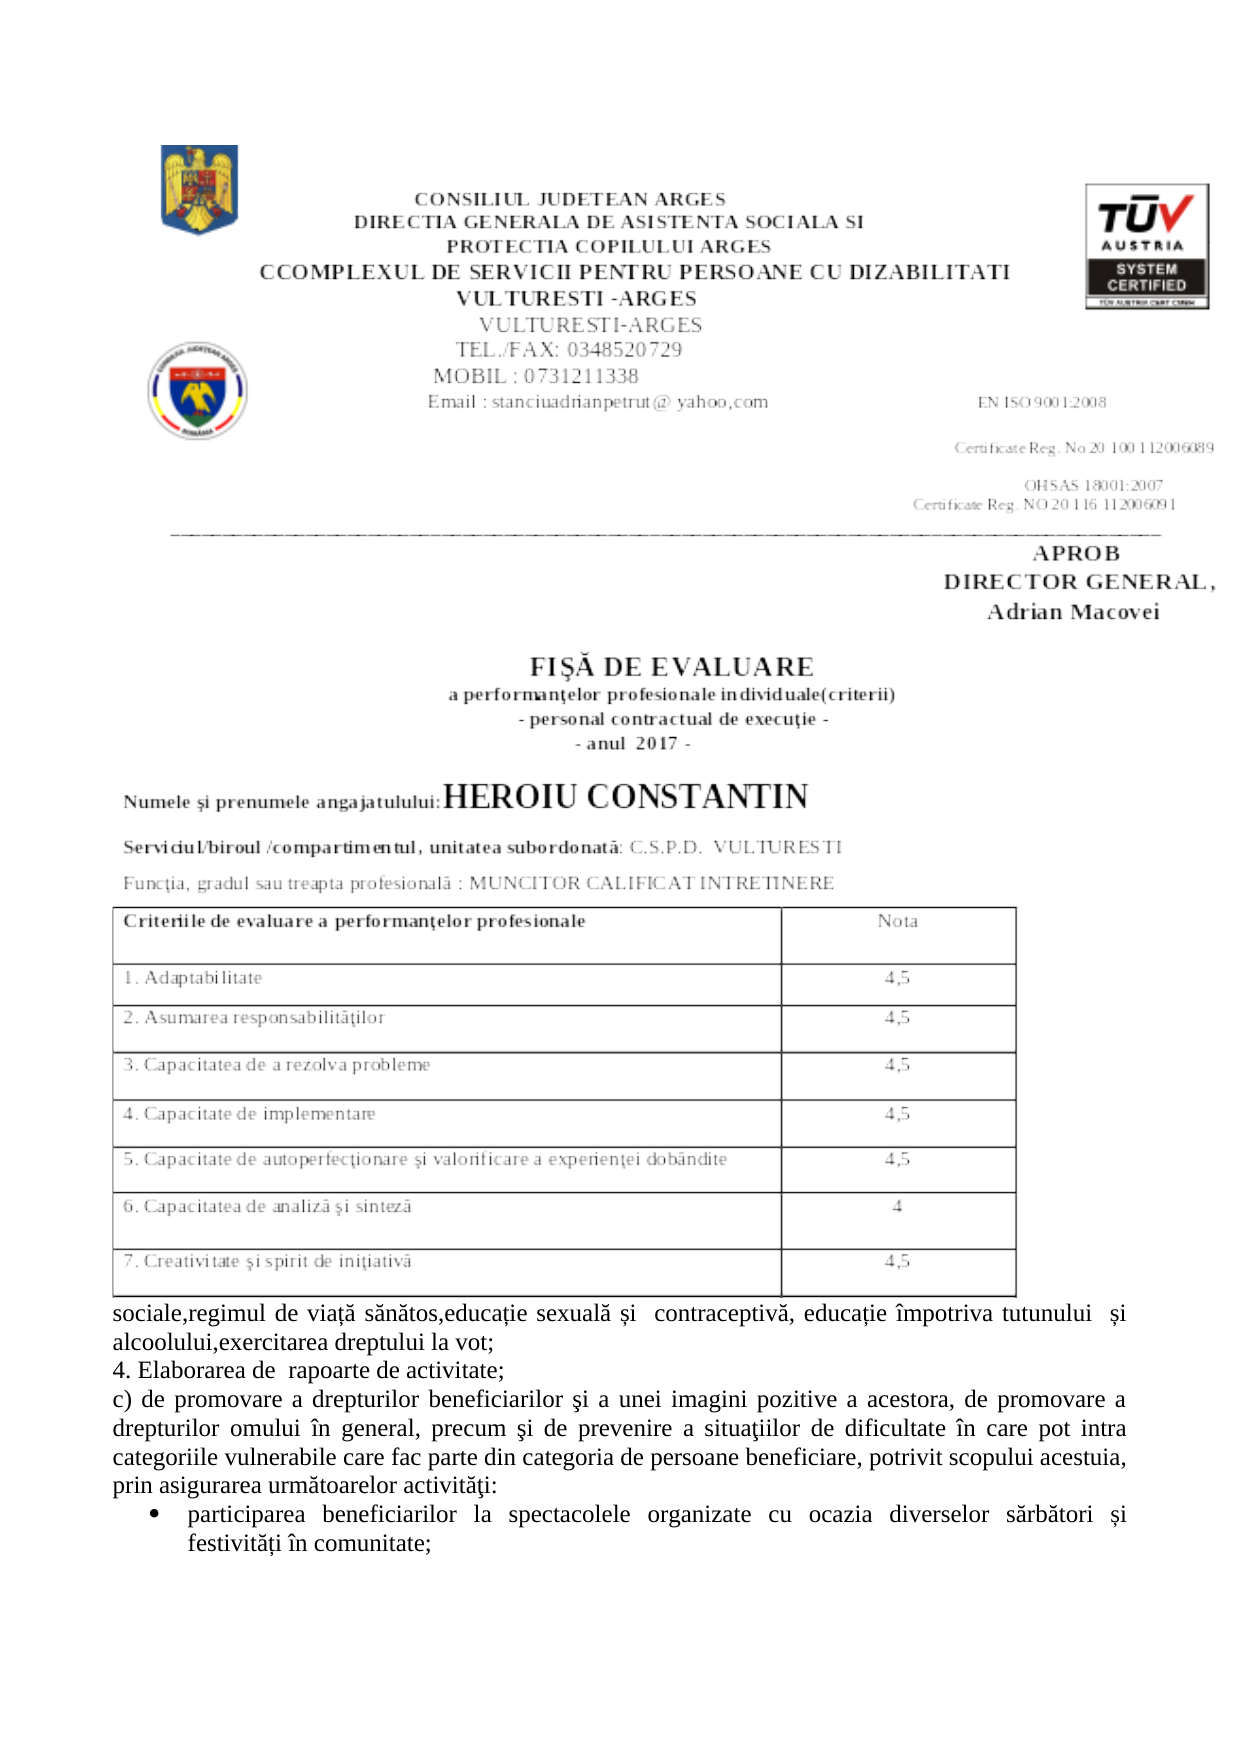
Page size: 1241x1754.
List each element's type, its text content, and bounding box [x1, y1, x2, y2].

text 3. Efectuarea de sesiuni de informare a beneficiarilor cu privire la: activitatea curentă a complexului ;încheierea contractului de servicii,drepturile și obligațiile beneficiarului de servicii sociale,regimul de viață sănătos,educație sexuală și contraceptivă, educație împotriva tutunului și alcoolului,exercitarea dreptului la vot; [112, 1298, 1128, 1355]
text 4. Elaborarea de rapoarte de activitate; [112, 1355, 1128, 1384]
text c) de promovare a drepturilor beneficiarilor şi a unei imagini pozitive a acestora, de promovare a drepturilor omului în general, precum şi de prevenire a situaţiilor de dificultate în care pot intra categoriile vulnerabile care fac parte din categoria de persoane beneficiare, potrivit scopului acestuia, prin asigurarea următoarelor activităţi: [112, 1384, 1128, 1499]
list participarea beneficiarilor la spectacolele organizate cu ocazia diverselor sărbători și festivități în comunitate; [150, 1499, 1128, 1557]
